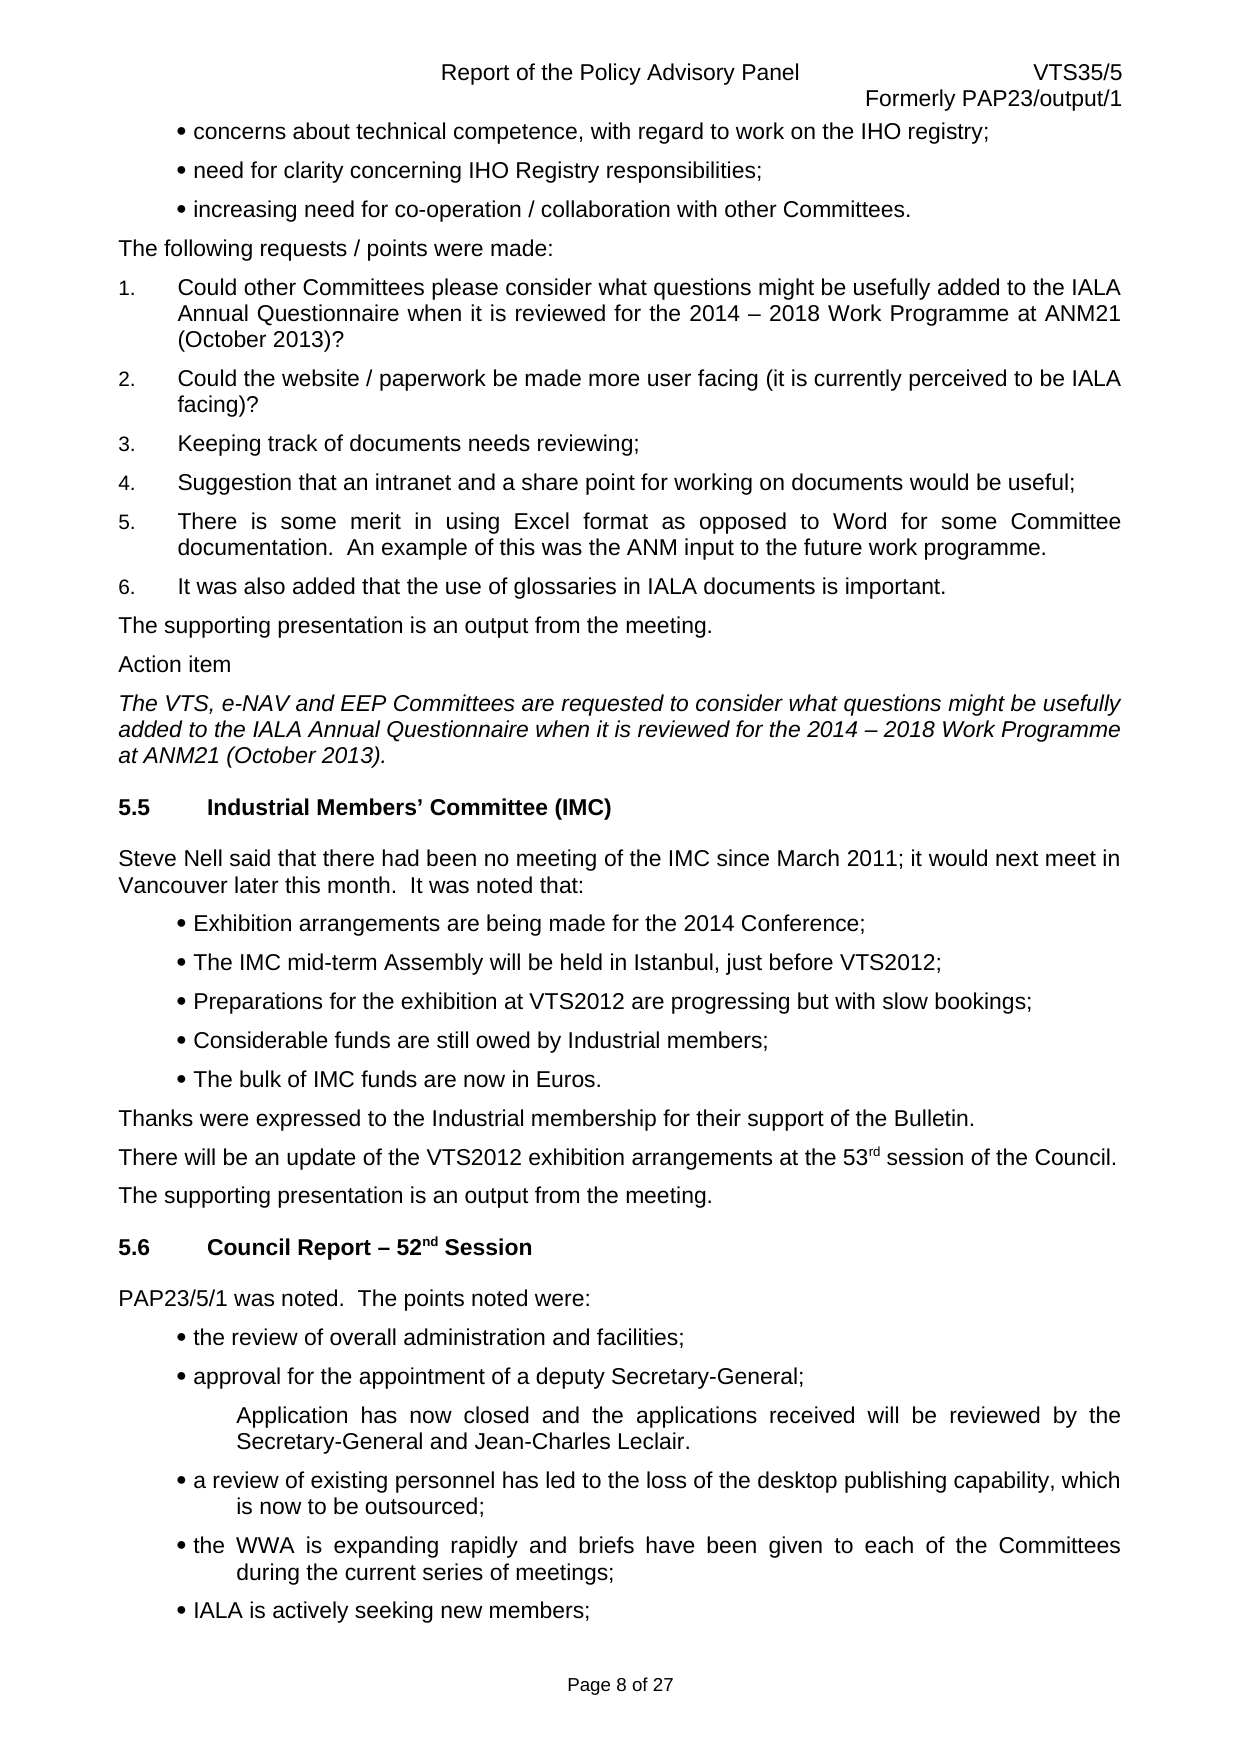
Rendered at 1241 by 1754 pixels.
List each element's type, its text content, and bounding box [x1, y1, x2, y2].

text Application has now closed and the applications received will be reviewed by the Secretary-General and Jean-Charles Leclair. [236, 1402, 1122, 1454]
subtitle Industrial Members’ Committee (IMC) [118, 794, 1122, 820]
text Thanks were expressed to the Industrial membership for their support of the Bulletin. [118, 1105, 1122, 1131]
list Suggestion that an intranet and a share point for working on documents would be useful; [118, 469, 1122, 496]
text Preparations for the exhibition at VTS2012 are progressing but with slow bookings; [177, 988, 1122, 1014]
text the review of overall administration and facilities; [177, 1324, 1122, 1350]
list It was also added that the use of glossaries in IALA documents is important. [118, 573, 1122, 599]
text increasing need for co-operation / collaboration with other Committees. [177, 196, 1122, 222]
text The bulk of IMC funds are now in Euros. [177, 1066, 1122, 1092]
text The supporting presentation is an output from the meeting. [118, 1182, 1122, 1209]
list Could other Committees please consider what questions might be usefully added to the IALA Annual Questionnaire when it is reviewed for the 2014 – 2018 Work Programme at ANM21 (October 2013)? [118, 273, 1122, 353]
text need for clarity concerning IHO Registry responsibilities; [177, 157, 1122, 183]
text approval for the appointment of a deputy Secretary-General; [177, 1363, 1122, 1389]
text Exhibition arrangements are being made for the 2014 Conference; [177, 910, 1122, 937]
text PAP23/5/1 was noted. The points noted were: [118, 1285, 1122, 1311]
list Could the website / paperwork be made more user facing (it is currently perceived to be IALA facing)? [118, 365, 1122, 418]
text There will be an update of the VTS2012 exhibition arrangements at the 53rd session of the Council. [118, 1143, 1122, 1170]
subtitle Council Report – 52nd Session [118, 1234, 1122, 1260]
text Action item [118, 651, 1122, 677]
list Keeping track of documents needs reviewing; [118, 430, 1122, 457]
text The VTS, e-NAV and EEP Committees are requested to consider what questions might be usefully added to the IALA Annual Questionnaire when it is reviewed for the 2014 – 2018 Work Programme at ANM21 (October 2013). [118, 690, 1122, 769]
list There is some merit in using Excel format as opposed to Word for some Committee documentation. An example of this was the ANM input to the future work programme. [118, 508, 1122, 561]
text The IMC mid-term Assembly will be held in Istanbul, just before VTS2012; [177, 949, 1122, 976]
text IALA is actively seeking new members; [177, 1597, 1122, 1624]
text the WWA is expanding rapidly and briefs have been given to each of the Committees during the current series of meetings; [177, 1532, 1122, 1585]
text The following requests / points were made: [118, 235, 1122, 261]
text The supporting presentation is an output from the meeting. [118, 612, 1122, 638]
text a review of existing personnel has led to the loss of the desktop publishing capability, which is now to be outsourced; [177, 1467, 1122, 1519]
text Steve Nell said that there had been no meeting of the IMC since March 2011; it would next meet in Vancouver later this month. It was noted that: [118, 845, 1122, 898]
text Considerable funds are still owed by Industrial members; [177, 1027, 1122, 1053]
text concerns about technical competence, with regard to work on the IHO registry; [177, 118, 1122, 144]
